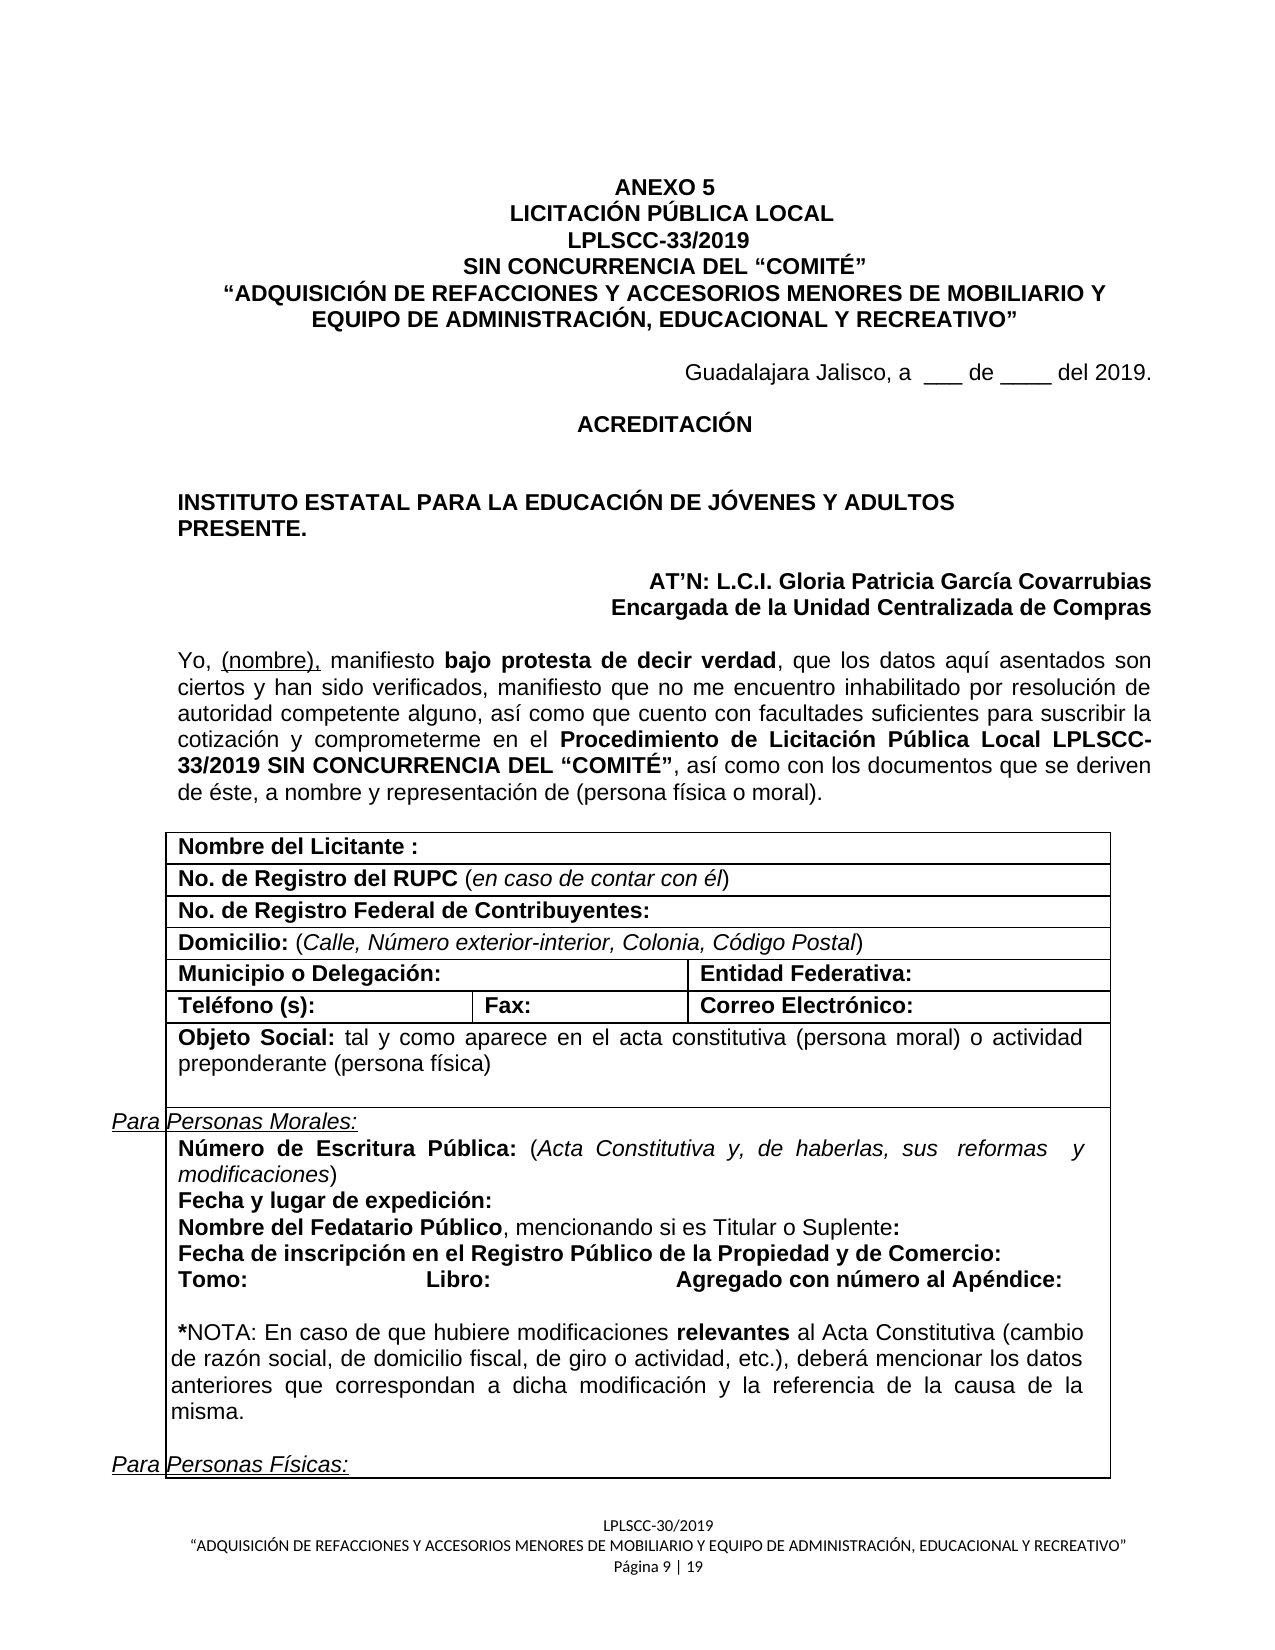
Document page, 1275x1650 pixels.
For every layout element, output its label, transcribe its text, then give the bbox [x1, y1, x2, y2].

text Encargada de la Unidad Centralizada de Compras [177, 594, 1152, 621]
table_cell Objeto Social: tal y como aparece en el acta constitutiva (persona moral) o actividad preponderante (persona física) [167, 1024, 1110, 1107]
text LPLSCC-33/2019 [177, 227, 1152, 253]
text Yo, (nombre), manifiesto bajo protesta de decir verdad, que los datos aquí asentados son ciertos y han sido verificados, manifiesto que no me encuentro inhabilitado por resolución de autoridad competente alguno, así como que cuento con facultades suficientes para suscribir la cotización y comprometerme en el Procedimiento de Licitación Pública Local LPLSCC-33/2019 SIN CONCURRENCIA DEL “COMITÉ”, así como con los documentos que se deriven de éste, a nombre y representación de (persona física o moral). [177, 647, 1152, 805]
text ACREDITACIÓN [177, 411, 1152, 438]
text INSTITUTO ESTATAL PARA LA EDUCACIÓN DE JÓVENES Y ADULTOS [177, 489, 1152, 515]
table_cell Entidad Federativa: [689, 960, 1110, 990]
text “ADQUISICIÓN DE REFACCIONES Y ACCESORIOS MENORES DE MOBILIARIO Y EQUIPO DE ADMINISTRACIÓN, EDUCACIONAL Y RECREATIVO” [177, 279, 1152, 332]
table_cell Teléfono (s): [167, 992, 472, 1022]
table_cell No. de Registro del RUPC (en caso de contar con él) [167, 865, 1110, 895]
text AT’N: L.C.I. Gloria Patricia García Covarrubias [177, 568, 1152, 594]
text Guadalajara Jalisco, a ___ de ____ del 2019. [177, 358, 1152, 385]
table_cell Correo Electrónico: [689, 992, 1110, 1022]
table_header Nombre del Licitante : [167, 833, 1110, 863]
text ANEXO 5 [177, 174, 1152, 200]
text LICITACIÓN PÚBLICA LOCAL [177, 200, 1167, 227]
table_cell Municipio o Delegación: [167, 960, 687, 990]
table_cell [167, 1108, 1110, 1477]
table_cell No. de Registro Federal de Contribuyentes: [167, 897, 1110, 927]
table_cell Domicilio: (Calle, Número exterior-interior, Colonia, Código Postal) [167, 928, 1110, 959]
table_cell Fax: [473, 992, 687, 1022]
text SIN CONCURRENCIA DEL “COMITÉ” [177, 253, 1152, 279]
text PRESENTE. [177, 515, 1152, 542]
